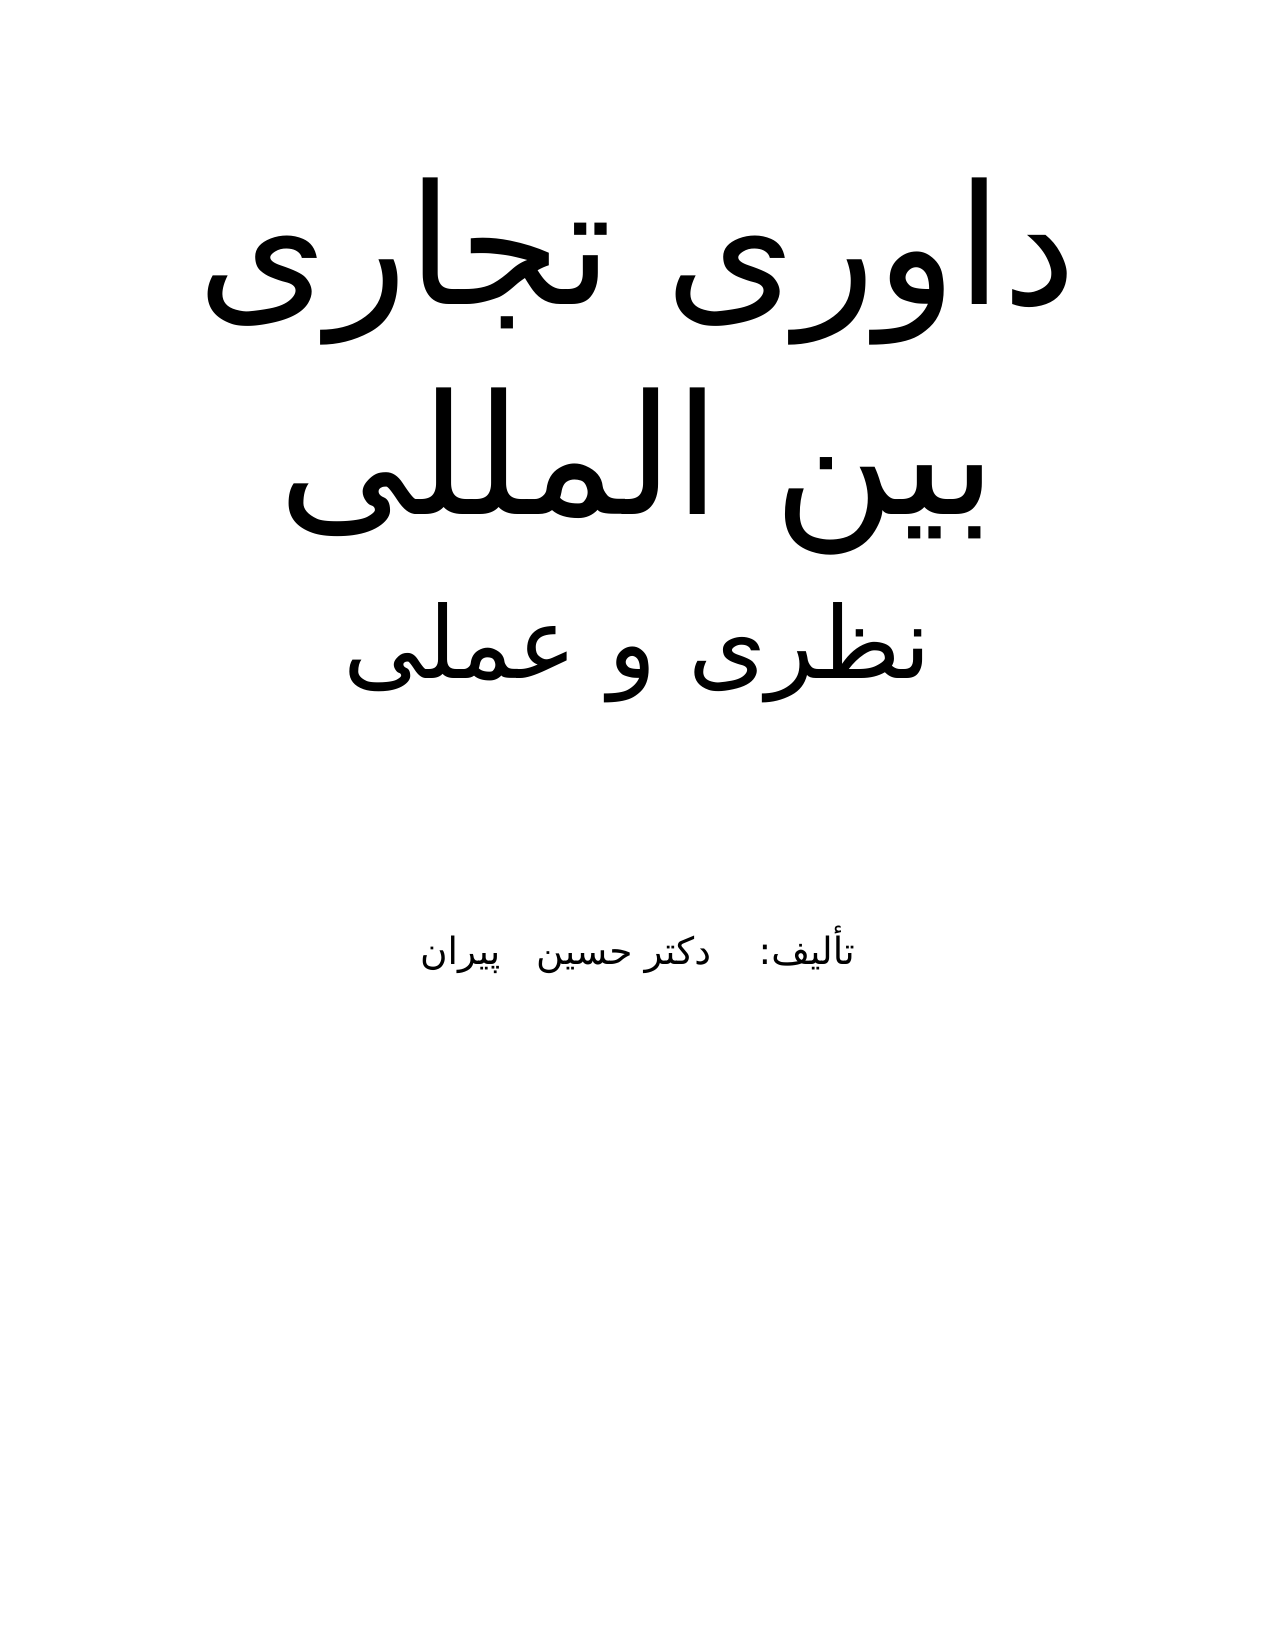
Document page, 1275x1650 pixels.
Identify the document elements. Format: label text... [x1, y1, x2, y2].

text تألیف: دکتر حسین پیران [150, 930, 1125, 973]
text داوری تجاری بین المللی [150, 150, 1125, 554]
text نظری و عملی [150, 586, 1125, 702]
